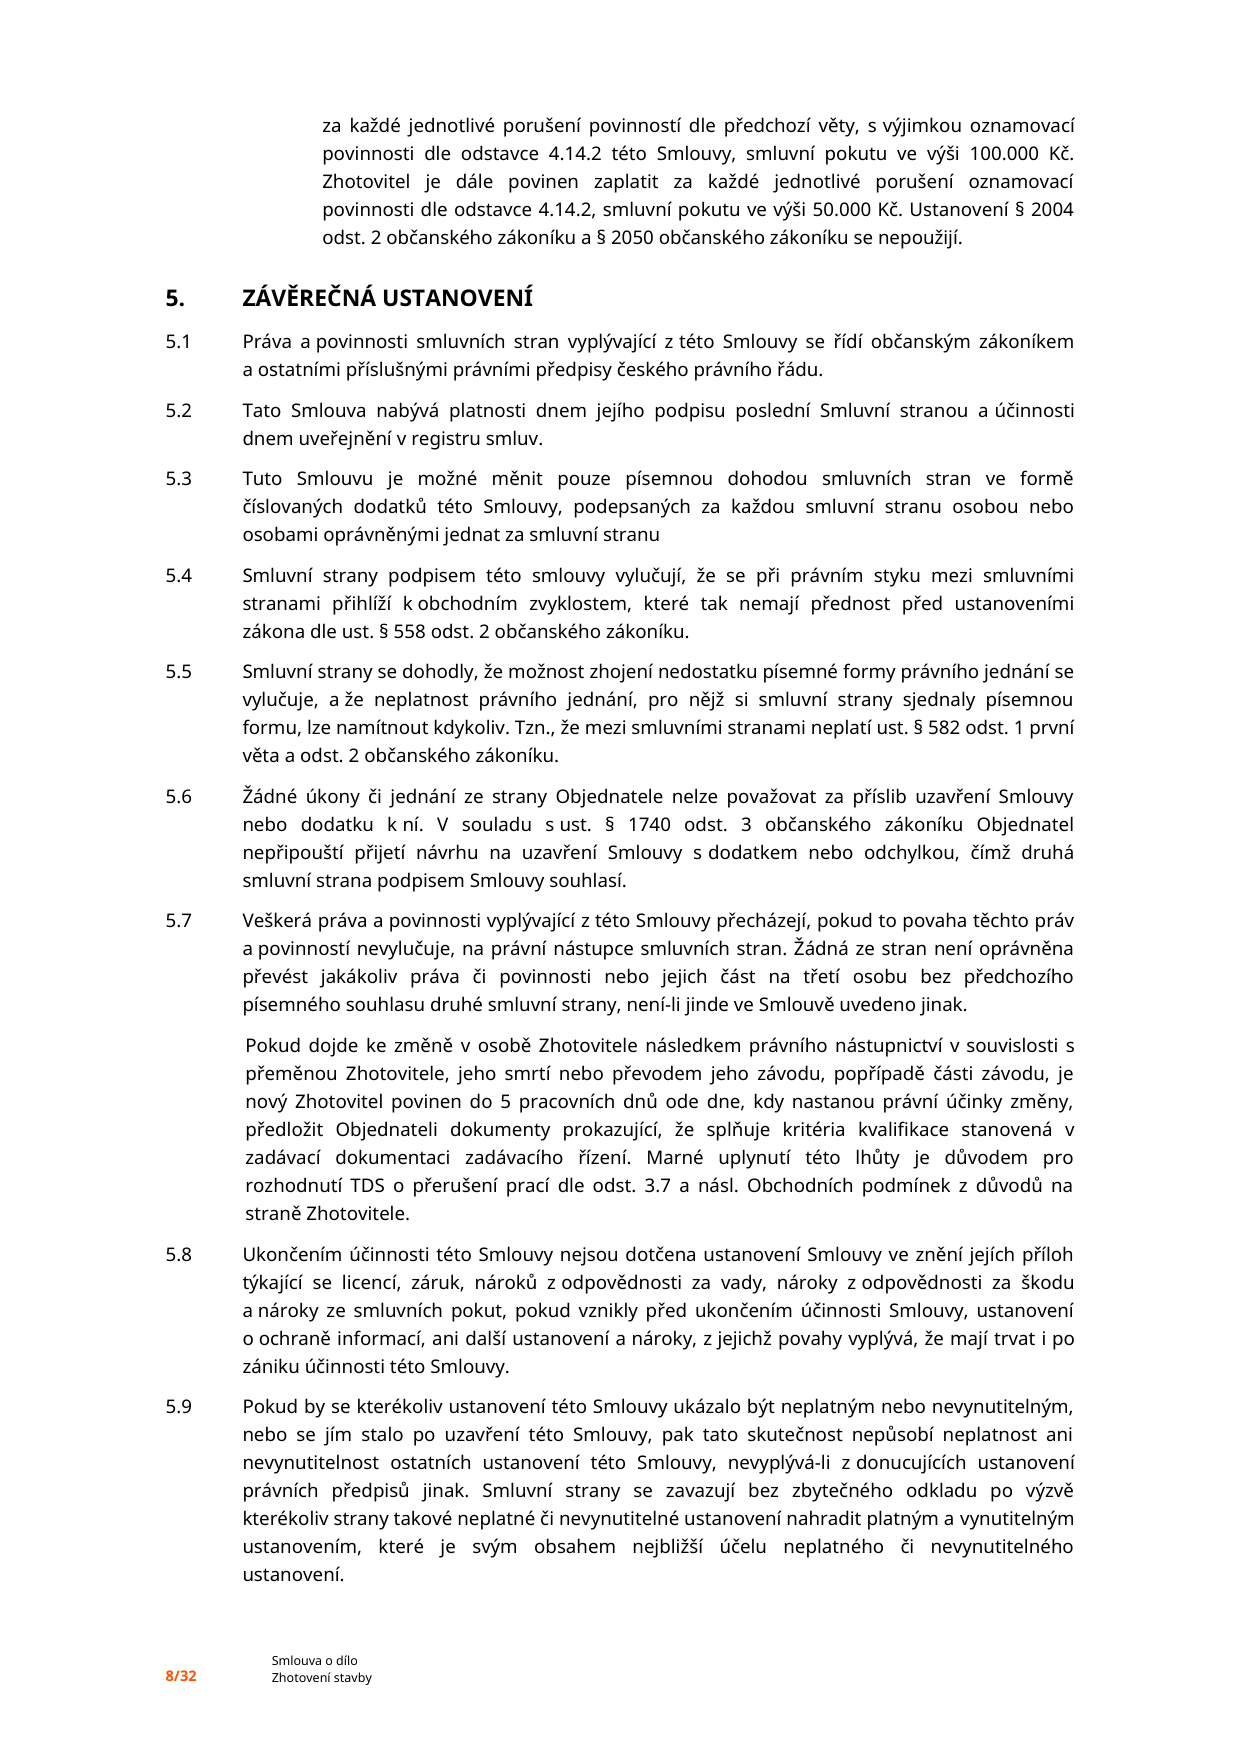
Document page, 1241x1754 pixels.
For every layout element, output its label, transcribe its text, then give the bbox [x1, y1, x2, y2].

text Smluvní strany se dohodly, že možnost zhojení nedostatku písemné formy právního jednání se vylučuje, a že neplatnost právního jednání, pro nějž si smluvní strany sjednaly písemnou formu, lze namítnout kdykoliv. Tzn., že mezi smluvními stranami neplatí ust. § 582 odst. 1 první věta a odst. 2 občanského zákoníku. [165, 658, 1075, 768]
text Pokud by se kterékoliv ustanovení této Smlouvy ukázalo být neplatným nebo nevynutitelným, nebo se jím stalo po uzavření této Smlouvy, pak tato skutečnost nepůsobí neplatnost ani nevynutitelnost ostatních ustanovení této Smlouvy, nevyplývá-li z donucujících ustanovení právních předpisů jinak. Smluvní strany se zavazují bez zbytečného odkladu po výzvě kterékoliv strany takové neplatné či nevynutitelné ustanovení nahradit platným a vynutitelným ustanovením, které je svým obsahem nejbližší účelu neplatného či nevynutitelného ustanovení. [165, 1393, 1075, 1587]
text Ukončením účinnosti této Smlouvy nejsou dotčena ustanovení Smlouvy ve znění jejích příloh týkající se licencí, záruk, nároků z odpovědnosti za vady, nároky z odpovědnosti za škodu a nároky ze smluvních pokut, pokud vznikly před ukončením účinnosti Smlouvy, ustanovení o ochraně informací, ani další ustanovení a nároky, z jejichž povahy vyplývá, že mají trvat i po zániku účinnosti této Smlouvy. [165, 1241, 1075, 1378]
text Práva a povinnosti smluvních stran vyplývající z této Smlouvy se řídí občanským zákoníkem a ostatními příslušnými právními předpisy českého právního řádu. [165, 328, 1075, 382]
list ZÁVĚREČNÁ USTANOVENÍ [165, 281, 1075, 313]
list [239, 112, 1075, 250]
text Žádné úkony či jednání ze strany Objednatele nelze považovat za příslib uzavření Smlouvy nebo dodatku k ní. V souladu s ust. § 1740 odst. 3 občanského zákoníku Objednatel nepřipouští přijetí návrhu na uzavření Smlouvy s dodatkem nebo odchylkou, čímž druhá smluvní strana podpisem Smlouvy souhlasí. [165, 783, 1075, 893]
list Pokud dojde ke změně v osobě Zhotovitele následkem právního nástupnictví v souvislosti s přeměnou Zhotovitele, jeho smrtí nebo převodem jeho závodu, popřípadě části závodu, je nový Zhotovitel povinen do 5 pracovních dnů ode dne, kdy nastanou právní účinky změny, předložit Objednateli dokumenty prokazující, že splňuje kritéria kvalifikace stanovená v zadávací dokumentaci zadávacího řízení. Marné uplynutí této lhůty je důvodem pro rozhodnutí TDS o přerušení prací dle odst. 3.7 a násl. Obchodních podmínek z důvodů na straně Zhotovitele. [245, 1032, 1075, 1226]
text Smluvní strany podpisem této smlouvy vylučují, že se při právním styku mezi smluvními stranami přihlíží k obchodním zvyklostem, které tak nemají přednost před ustanoveními zákona dle ust. § 558 odst. 2 občanského zákoníku. [165, 562, 1075, 643]
text Tato Smlouva nabývá platnosti dnem jejího podpisu poslední Smluvní stranou a účinnosti dnem uveřejnění v registru smluv. [165, 397, 1075, 450]
text Veškerá práva a povinnosti vyplývající z této Smlouvy přecházejí, pokud to povaha těchto práv a povinností nevylučuje, na právní nástupce smluvních stran. Žádná ze stran není oprávněna převést jakákoliv práva či povinnosti nebo jejich část na třetí osobu bez předchozího písemného souhlasu druhé smluvní strany, není-li jinde ve Smlouvě uvedeno jinak. [165, 908, 1075, 1017]
text Tuto Smlouvu je možné měnit pouze písemnou dohodou smluvních stran ve formě číslovaných dodatků této Smlouvy, podepsaných za každou smluvní stranu osobou nebo osobami oprávněnými jednat za smluvní stranu [165, 465, 1075, 547]
